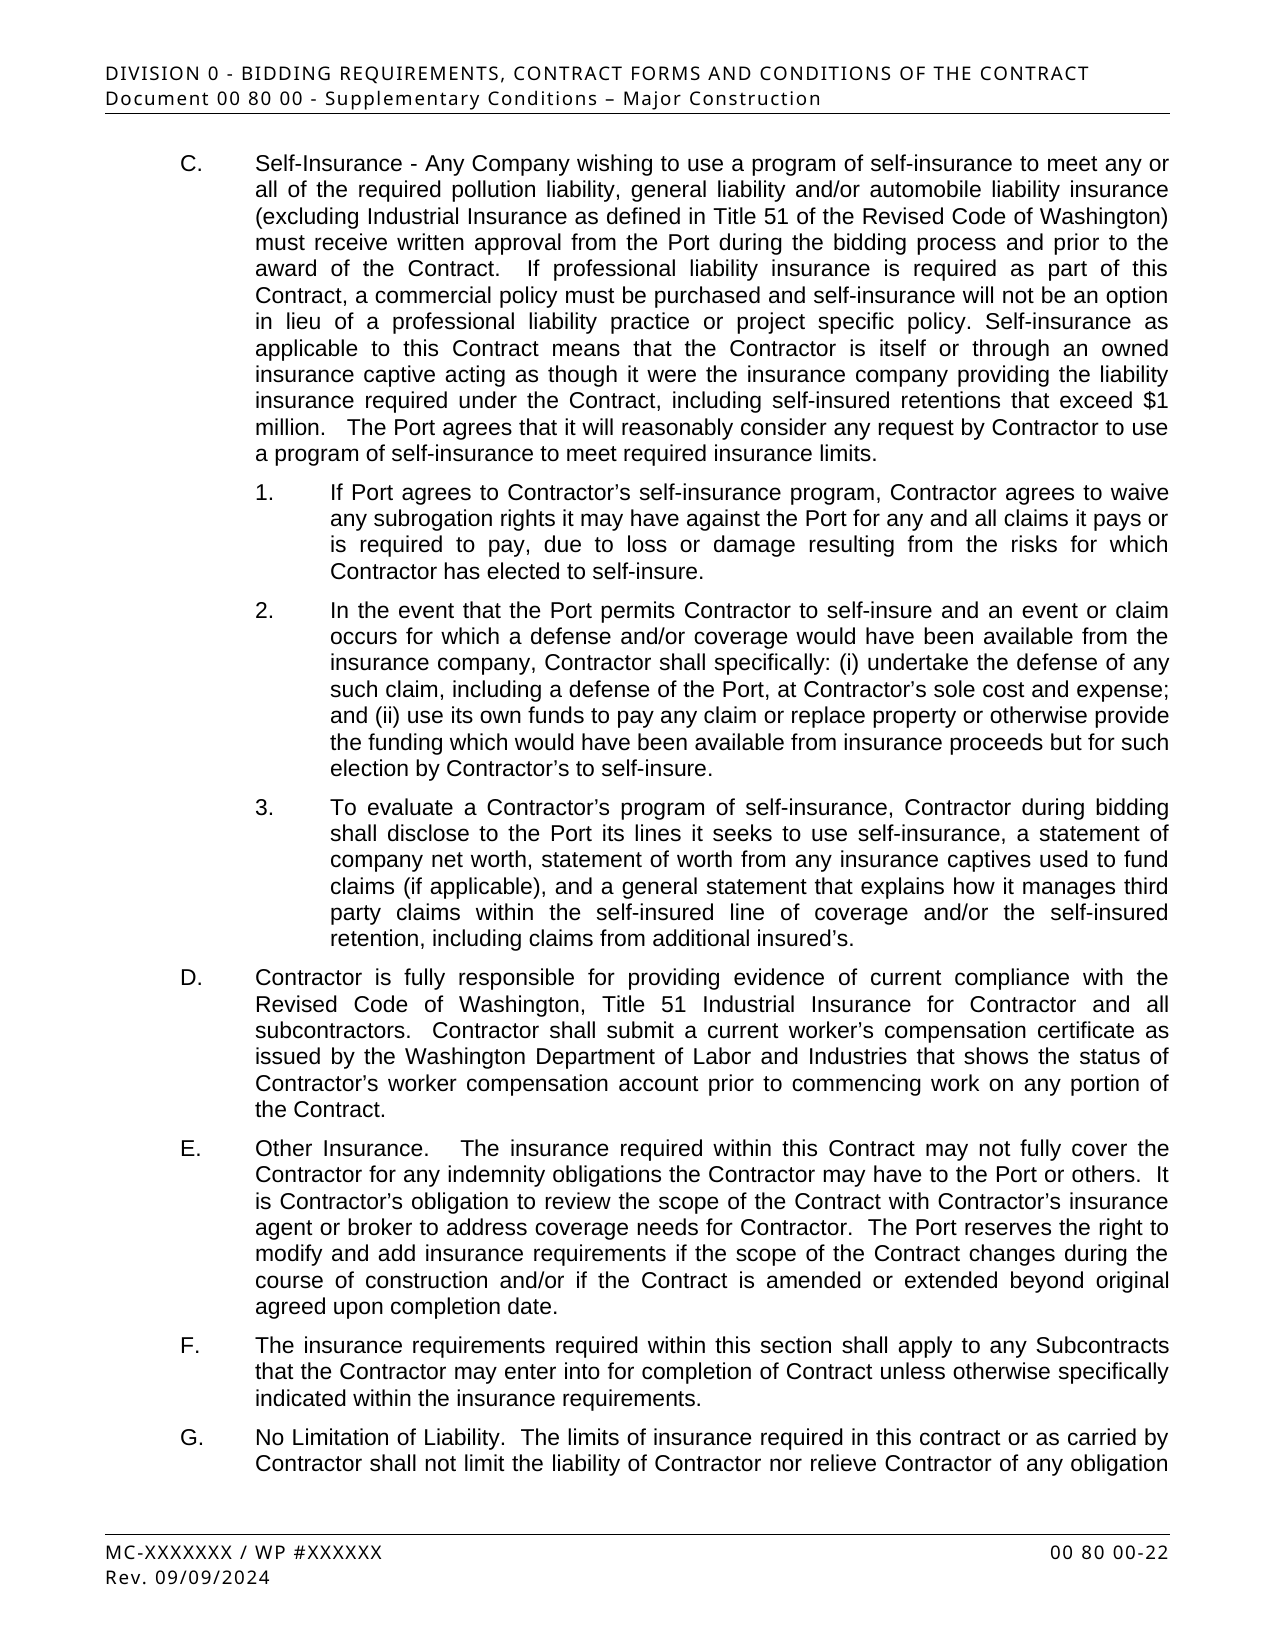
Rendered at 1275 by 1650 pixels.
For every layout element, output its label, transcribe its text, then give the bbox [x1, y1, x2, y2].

list To evaluate a Contractor’s program of self-insurance, Contractor during bidding shall disclose to the Port its lines it seeks to use self-insurance, a statement of company net worth, statement of worth from any insurance captives used to fund claims (if applicable), and a general statement that explains how it manages third party claims within the self-insured line of coverage and/or the self-insured retention, including claims from additional insured’s. [255, 794, 1170, 952]
list Contractor is fully responsible for providing evidence of current compliance with the Revised Code of Washington, Title 51 Industrial Insurance for Contractor and all subcontractors. Contractor shall submit a current worker’s compensation certificate as issued by the Washington Department of Labor and Industries that shows the status of Contractor’s worker compensation account prior to commencing work on any portion of the Contract. [180, 964, 1170, 1122]
list Other Insurance. The insurance required within this Contract may not fully cover the Contractor for any indemnity obligations the Contractor may have to the Port or others. It is Contractor’s obligation to review the scope of the Contract with Contractor’s insurance agent or broker to address coverage needs for Contractor. The Port reserves the right to modify and add insurance requirements if the scope of the Contract changes during the course of construction and/or if the Contract is amended or extended beyond original agreed upon completion date. [180, 1135, 1170, 1319]
list If Port agrees to Contractor’s self-insurance program, Contractor agrees to waive any subrogation rights it may have against the Port for any and all claims it pays or is required to pay, due to loss or damage resulting from the risks for which Contractor has elected to self-insure. [255, 479, 1170, 584]
list Self-Insurance - Any Company wishing to use a program of self-insurance to meet any or all of the required pollution liability, general liability and/or automobile liability insurance (excluding Industrial Insurance as defined in Title 51 of the Revised Code of Washington) must receive written approval from the Port during the bidding process and prior to the award of the Contract. If professional liability insurance is required as part of this Contract, a commercial policy must be purchased and self-insurance will not be an option in lieu of a professional liability practice or project specific policy. Self-insurance as applicable to this Contract means that the Contractor is itself or through an owned insurance captive acting as though it were the insurance company providing the liability insurance required under the Contract, including self-insured retentions that exceed $1 million. The Port agrees that it will reasonably consider any request by Contractor to use a program of self-insurance to meet required insurance limits. [180, 150, 1170, 466]
list In the event that the Port permits Contractor to self-insure and an event or claim occurs for which a defense and/or coverage would have been available from the insurance company, Contractor shall specifically: (i) undertake the defense of any such claim, including a defense of the Port, at Contractor’s sole cost and expense; and (ii) use its own funds to pay any claim or replace property or otherwise provide the funding which would have been available from insurance proceeds but for such election by Contractor’s to self-insure. [255, 597, 1170, 781]
list The insurance requirements required within this section shall apply to any Subcontracts that the Contractor may enter into for completion of Contract unless otherwise specifically indicated within the insurance requirements. [180, 1332, 1170, 1411]
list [180, 1423, 1170, 1476]
